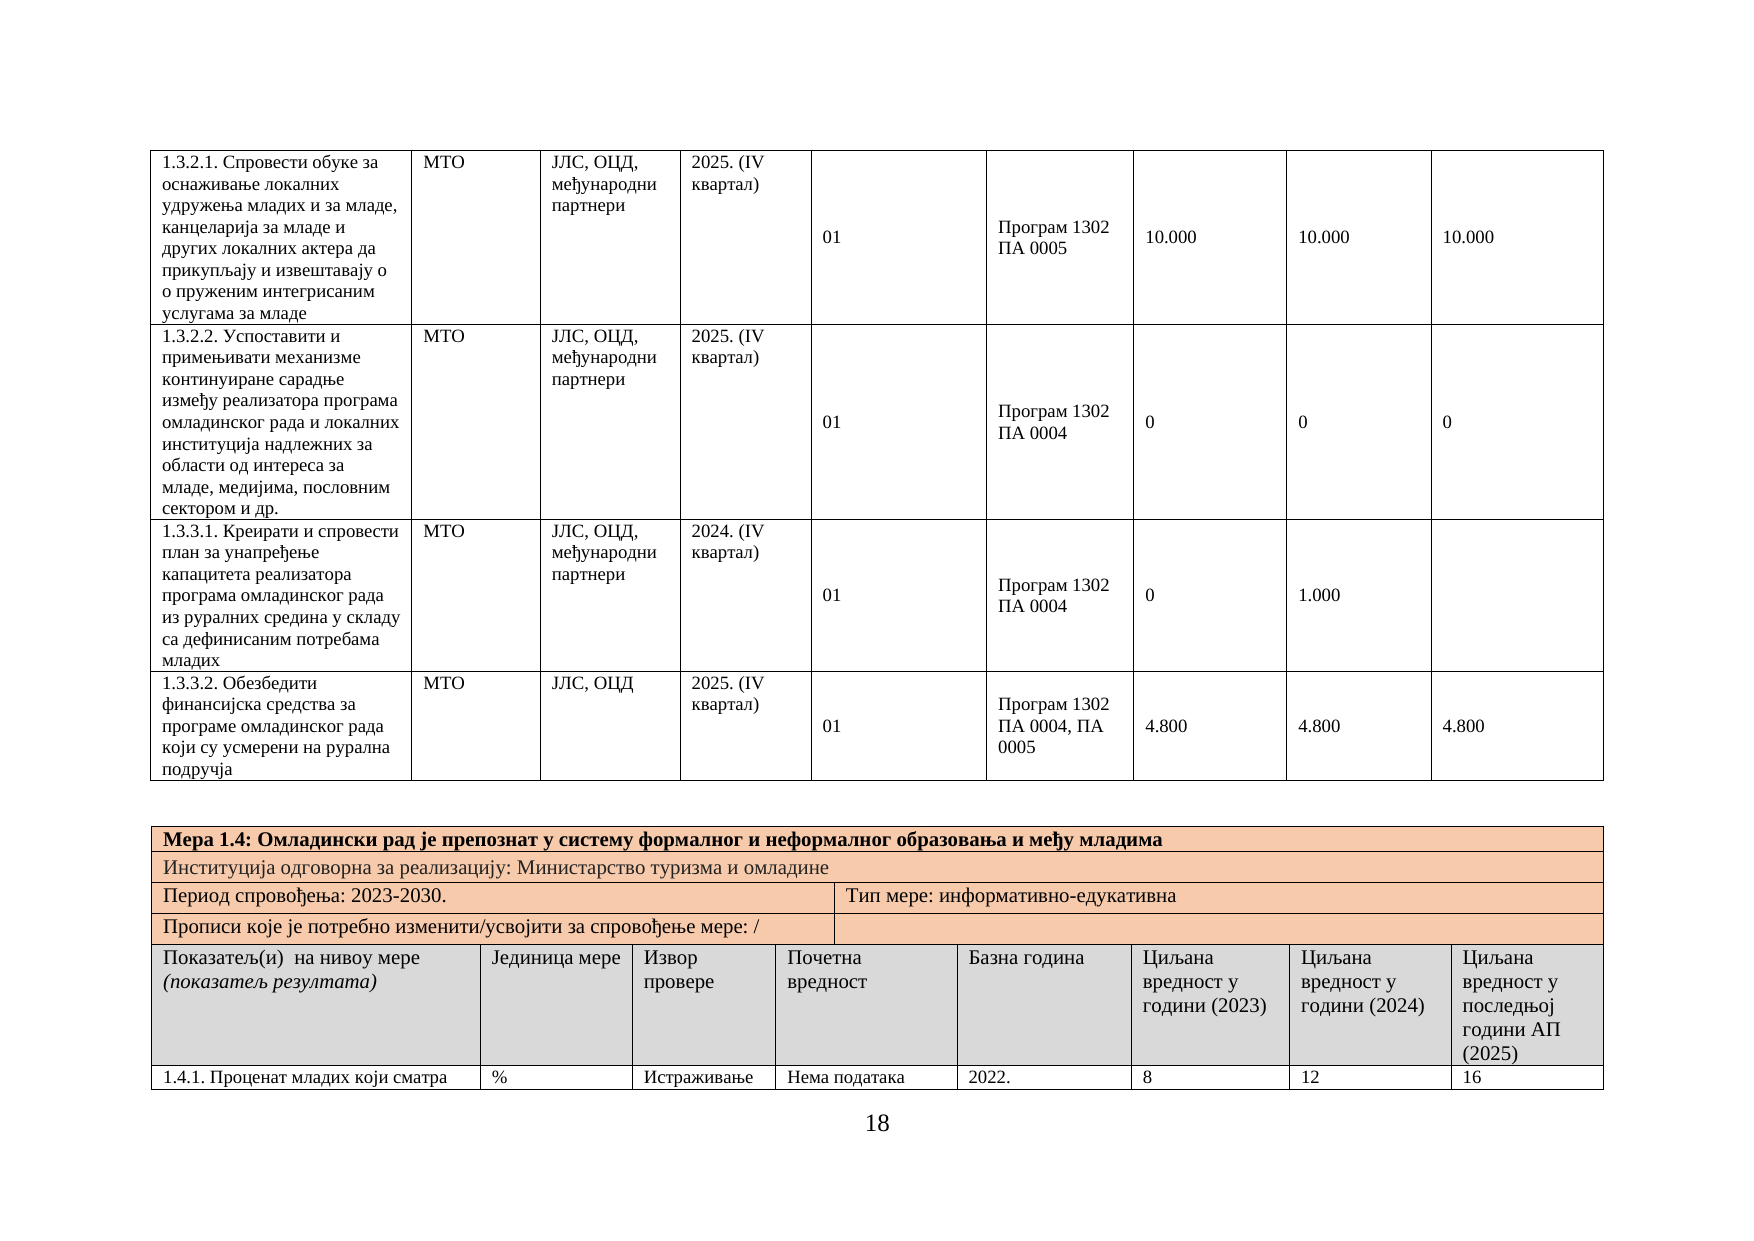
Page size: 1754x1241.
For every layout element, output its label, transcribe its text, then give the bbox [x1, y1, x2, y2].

table_cell 10.000 [1134, 151, 1286, 323]
table_cell Циљaна вредност у години (2024) [1290, 945, 1451, 1065]
table_cell 0 [1134, 325, 1286, 519]
table_cell 8 [1132, 1066, 1289, 1089]
table_cell Jединица мере [481, 945, 632, 1065]
table_cell МТО [412, 325, 540, 519]
table_cell МТО [412, 672, 540, 779]
table_cell Базна година [958, 945, 1131, 1065]
table_cell 2025. (IV квартал) [681, 151, 811, 323]
table_cell 01 [812, 151, 986, 323]
table_cell 1.3.3.1. Креирати и спровести план за унапређење капацитета реализатора програма омладинског рада из руралних средина у складу са дефинисаним потребама младих [151, 520, 411, 671]
table_cell Институција одговорна за реализацију: Министарство туризма и омладине [152, 852, 1603, 882]
table_cell Извор провере [633, 945, 775, 1065]
table_cell 4.800 [1134, 672, 1286, 779]
table_header Мера 1.4: Омладински рад је препознат у систему формалног и неформалног образовања и међу младима [152, 827, 1603, 851]
table_cell 1.3.2.1. Спровести обуке за оснаживање локалних удружења младих и за младе, канцеларија за младе и других локалних актера да прикупљају и извештавају о о пруженим интегрисаним услугама за младе [151, 151, 411, 323]
table_cell 0 [1134, 520, 1286, 671]
table_cell 2024. (IV квартал) [681, 520, 811, 671]
table_cell Програм 1302 ПА 0005 [987, 151, 1133, 323]
table_cell 2025. (IV квартал) [681, 672, 811, 779]
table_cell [633, 1066, 775, 1089]
table_cell Програм 1302 ПА 0004 [987, 325, 1133, 519]
table_cell 4.800 [1287, 672, 1431, 779]
table_cell МТО [412, 151, 540, 323]
table_cell 0 [1432, 325, 1603, 519]
table_cell 1.000 [1287, 520, 1431, 671]
table_cell 10.000 [1432, 151, 1603, 323]
table_cell 2022. [958, 1066, 1131, 1089]
table_cell Програм 1302 ПА 0004, ПА 0005 [987, 672, 1133, 779]
table_cell Почетна вредност [776, 945, 957, 1065]
table_cell 1.3.3.2. Обезбедити финансијска средства за програме омладинског рада који су усмерени на рурална подручја [151, 672, 411, 779]
table_cell ЈЛС, ОЦД, међународни партнери [541, 520, 680, 671]
table_cell Циљaна вредност у последњој години АП (2025) [1452, 945, 1603, 1065]
table_cell Период спровођења: 2023-2030. [152, 883, 834, 913]
table_cell Тип мере: информативно-едукативна [835, 883, 1603, 913]
table_cell [1432, 520, 1603, 671]
table_cell 01 [812, 672, 986, 779]
table_cell Прописи које је потребно изменити/усвојити за спровођење мере: / [152, 914, 834, 944]
table_cell Нема података [776, 1066, 957, 1089]
table_cell Показатељ(и) на нивоу мере (показатељ резултата) [152, 945, 480, 1065]
table_cell 12 [1290, 1066, 1451, 1089]
table_cell МТО [412, 520, 540, 671]
table_cell Програм 1302 ПА 0004 [987, 520, 1133, 671]
table_cell 01 [812, 520, 986, 671]
table_cell 16 [1452, 1066, 1603, 1089]
table_cell 2025. (IV квартал) [681, 325, 811, 519]
table_cell ЈЛС, ОЦД, међународни партнери [541, 151, 680, 323]
table_cell 4.800 [1432, 672, 1603, 779]
table_cell Циљaна вредност у години (2023) [1132, 945, 1289, 1065]
table_cell ЈЛС, ОЦД, међународни партнери [541, 325, 680, 519]
table_cell % [481, 1066, 632, 1089]
table_cell [835, 914, 1603, 944]
table_cell 1.3.2.2. Успоставити и примењивати механизме континуиране сарадње између реализатора програма омладинског рада и локалних институција надлежних за области од интереса за младе, медијима, пословним сектором и др. [151, 325, 411, 519]
table_cell 0 [1287, 325, 1431, 519]
table_cell 10.000 [1287, 151, 1431, 323]
table_cell 01 [812, 325, 986, 519]
table_cell ЈЛС, ОЦД [541, 672, 680, 779]
